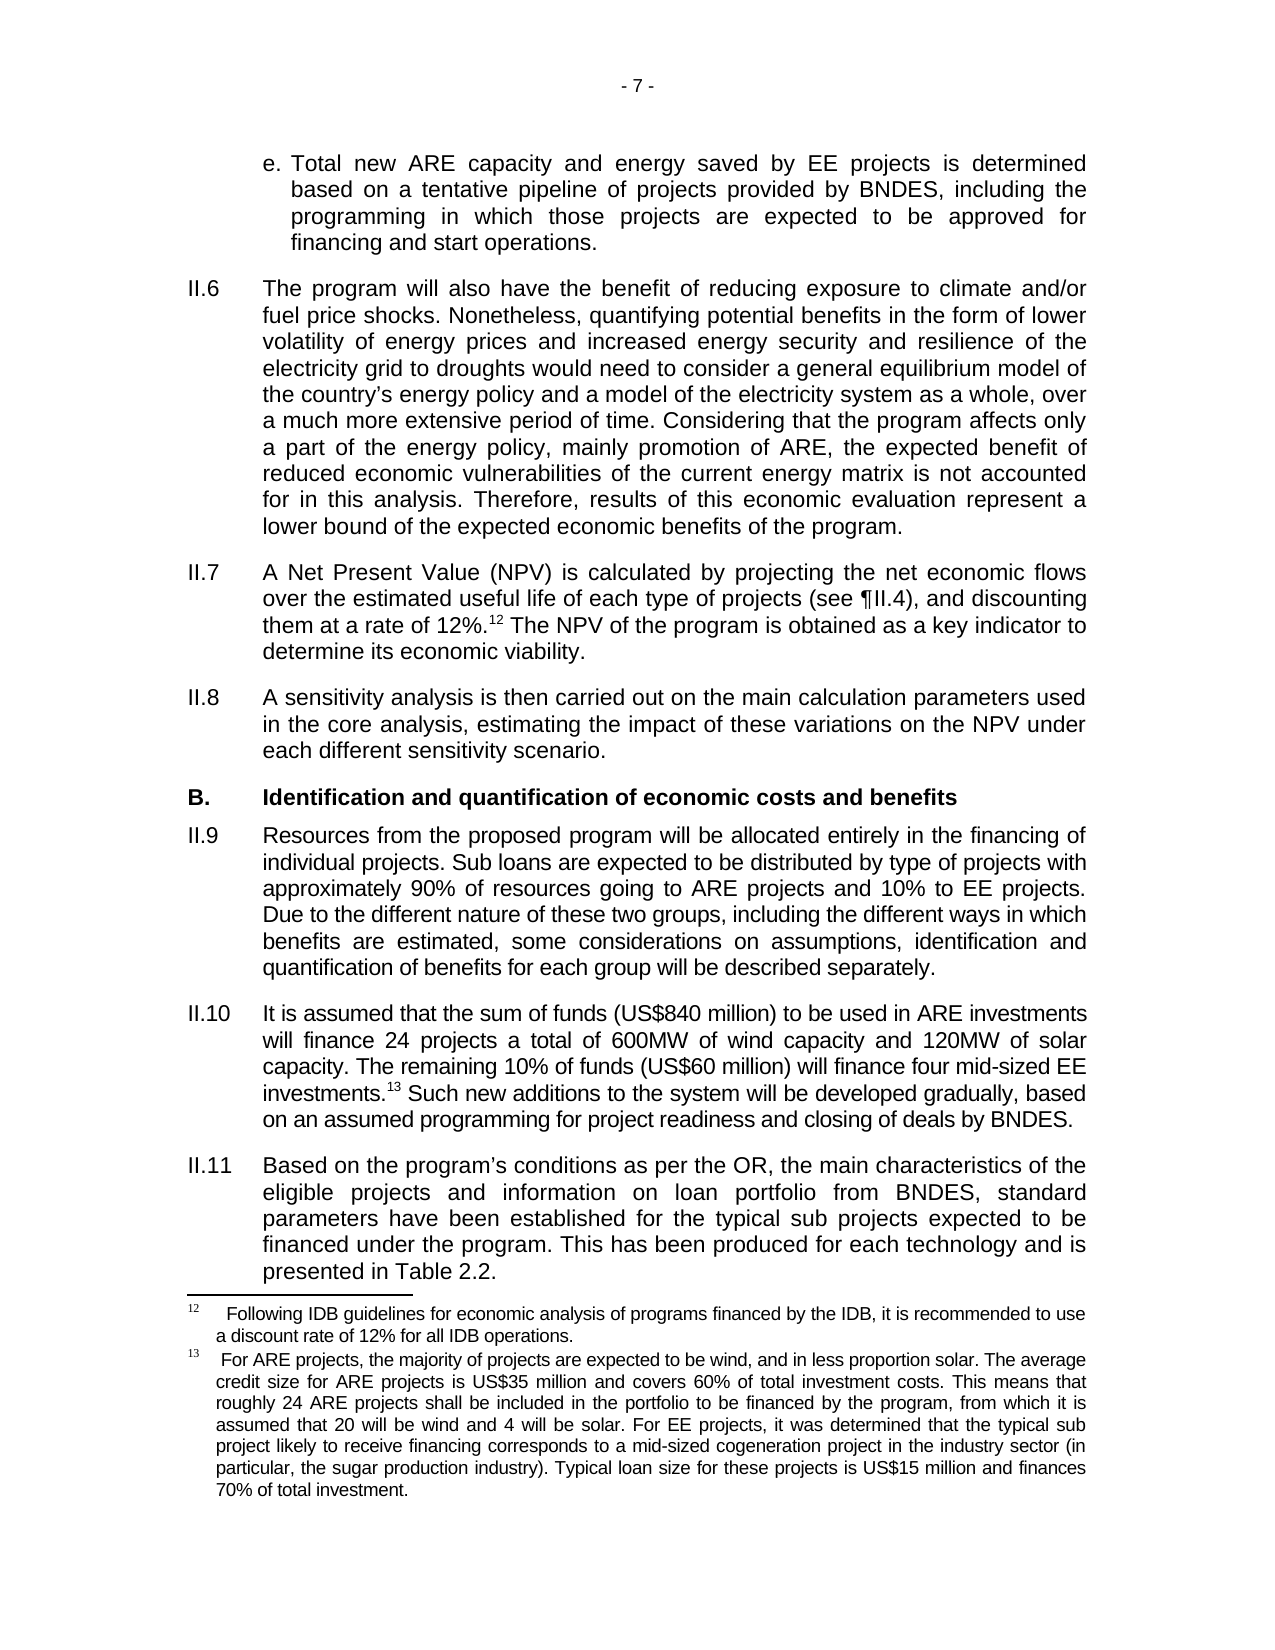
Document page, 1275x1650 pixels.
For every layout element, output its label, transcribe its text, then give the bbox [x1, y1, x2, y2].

list The program will also have the benefit of reducing exposure to climate and/or fuel price shocks. Nonetheless, quantifying potential benefits in the form of lower volatility of energy prices and increased energy security and resilience of the electricity grid to droughts would need to consider a general equilibrium model of the country’s energy policy and a model of the electricity system as a whole, over a much more extensive period of time. Considering that the program affects only a part of the energy policy, mainly promotion of ARE, the expected benefit of reduced economic vulnerabilities of the current energy matrix is not accounted for in this analysis. Therefore, results of this economic evaluation represent a lower bound of the expected economic benefits of the program. [187, 275, 1087, 539]
list It is assumed that the sum of funds (US$840 million) to be used in ARE investments will finance 24 projects a total of 600MW of wind capacity and 120MW of solar capacity. The remaining 10% of funds (US$60 million) will finance four mid-sized EE investments. Such new additions to the system will be developed gradually, based on an assumed programming for project readiness and closing of deals by BNDES. [187, 1000, 1087, 1132]
list A Net Present Value (NPV) is calculated by projecting the net economic flows over the estimated useful life of each type of projects (see ¶2.4), and discounting them at a rate of 12%. The NPV of the program is obtained as a key indicator to determine its economic viability. [187, 559, 1087, 664]
list Total new ARE capacity and energy saved by EE projects is determined based on a tentative pipeline of projects provided by BNDES, including the programming in which those projects are expected to be approved for financing and start operations. [262, 150, 1087, 255]
subtitle B. Identification and quantification of economic costs and benefits [187, 783, 1087, 810]
list Resources from the proposed program will be allocated entirely in the financing of individual projects. Sub loans are expected to be distributed by type of projects with approximately 90% of resources going to ARE projects and 10% to EE projects. Due to the different nature of these two groups, including the different ways in which benefits are estimated, some considerations on assumptions, identification and quantification of benefits for each group will be described separately. [187, 822, 1087, 980]
list A sensitivity analysis is then carried out on the main calculation parameters used in the core analysis, estimating the impact of these variations on the NPV under each different sensitivity scenario. [187, 684, 1087, 763]
list Based on the program’s conditions as per the OR, the main characteristics of the eligible projects and information on loan portfolio from BNDES, standard parameters have been established for the typical sub projects expected to be financed under the program. This has been produced for each technology and is presented in Table 2.2. [187, 1152, 1087, 1284]
